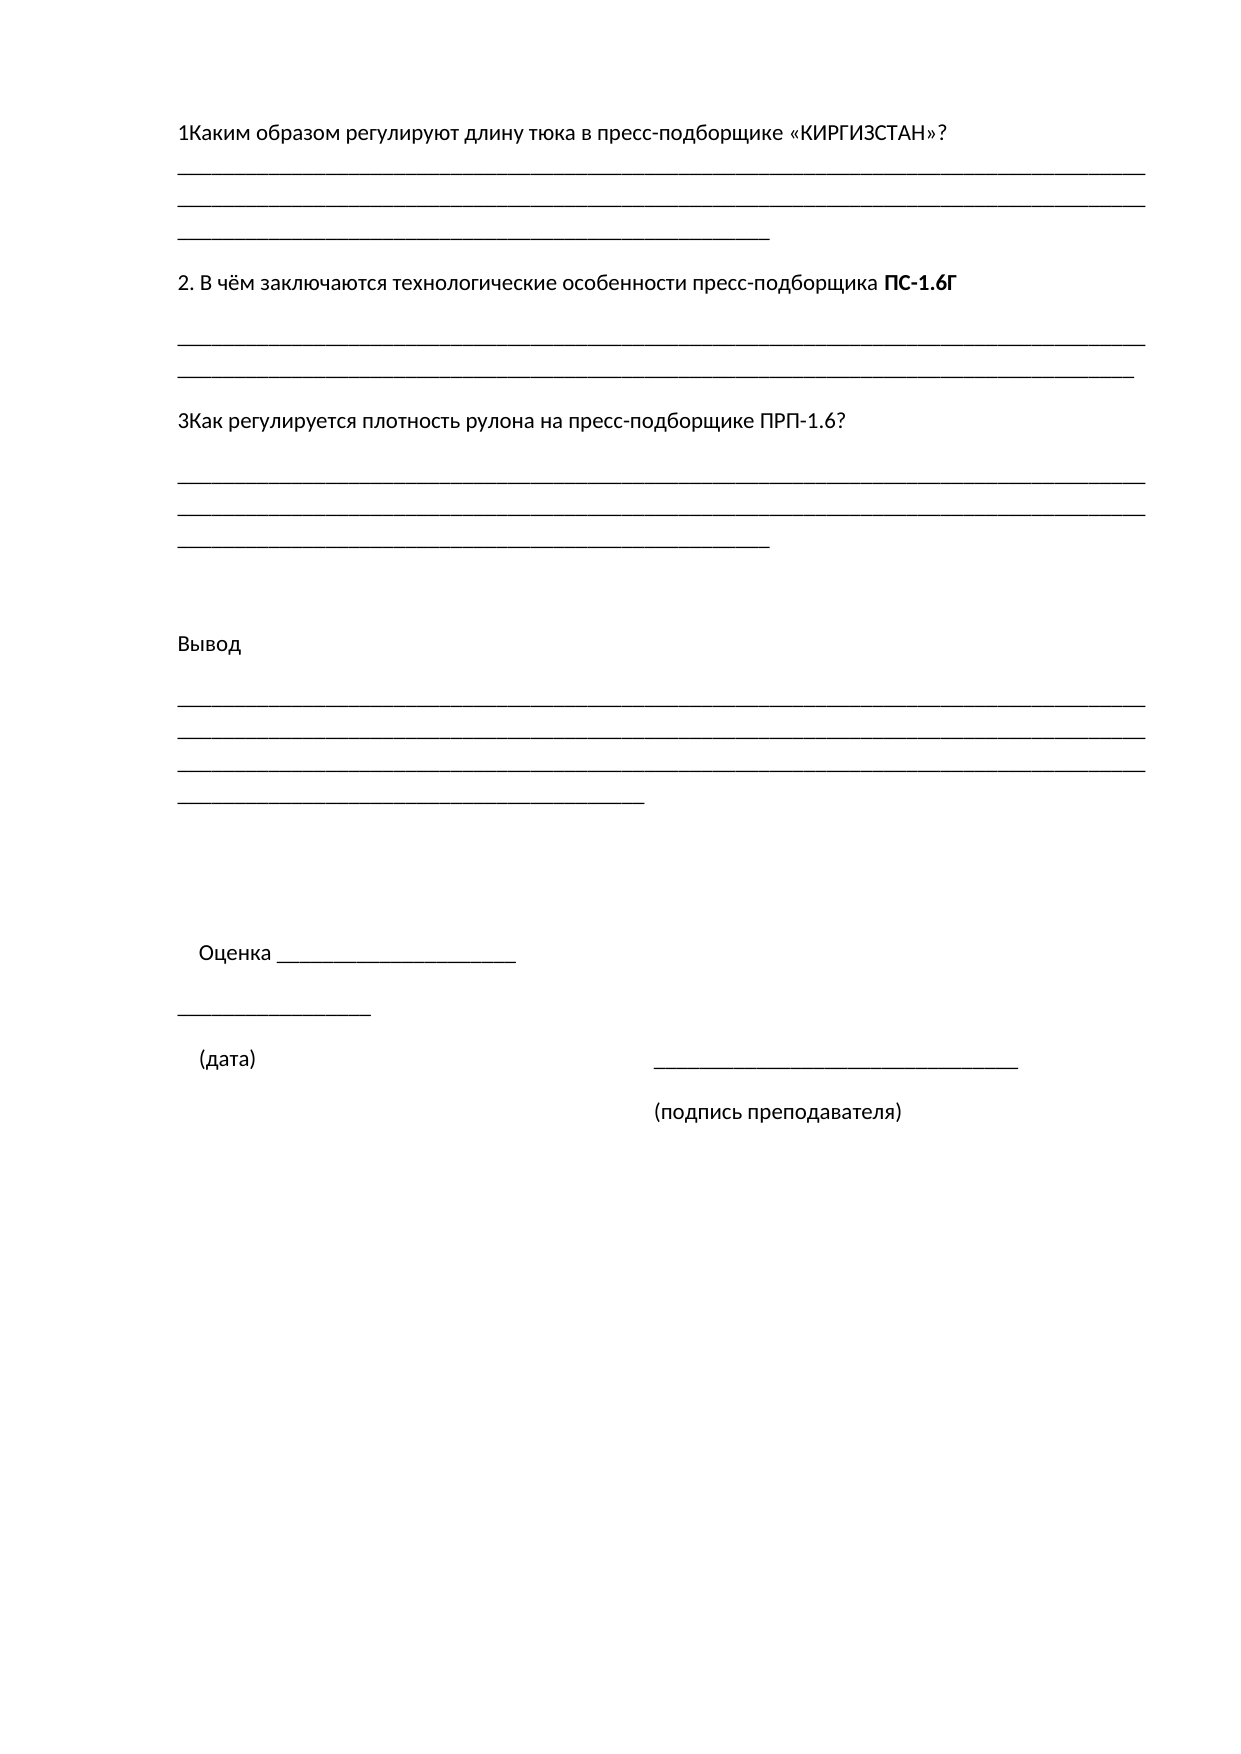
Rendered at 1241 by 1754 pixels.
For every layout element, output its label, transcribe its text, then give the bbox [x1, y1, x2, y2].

table_header Оценка _____________________ [188, 938, 744, 991]
text ________________________________________________________________________________________________________________________________________________________________________________________________________________________________________________________________________________________________________ [177, 682, 1152, 807]
text 1Каким образом регулируют длину тюка в пресс-подборщике «КИРГИЗСТАН»? ______________________________________________________________________________________________________________________________________________________________________________________________________________________________ [177, 118, 1152, 243]
table_header (дата) [188, 1044, 642, 1149]
text ______________________________________________________________________________________________________________________________________________________________________________________________________________________________ [177, 459, 1152, 551]
text 3Как регулируется плотность рулона на пресс-подборщике ПРП-1.6? [177, 406, 1152, 434]
text 2. В чём заключаются технологические особенности пресс-подборщика ПС-1.6Г [177, 268, 1152, 296]
text Вывод [177, 629, 1152, 657]
text _________________________________________________________________________________________________________________________________________________________________________ [177, 321, 1152, 381]
table_header ________________________________ (подпись преподавателя) [643, 1044, 1163, 1149]
text _________________ [177, 991, 1152, 1019]
